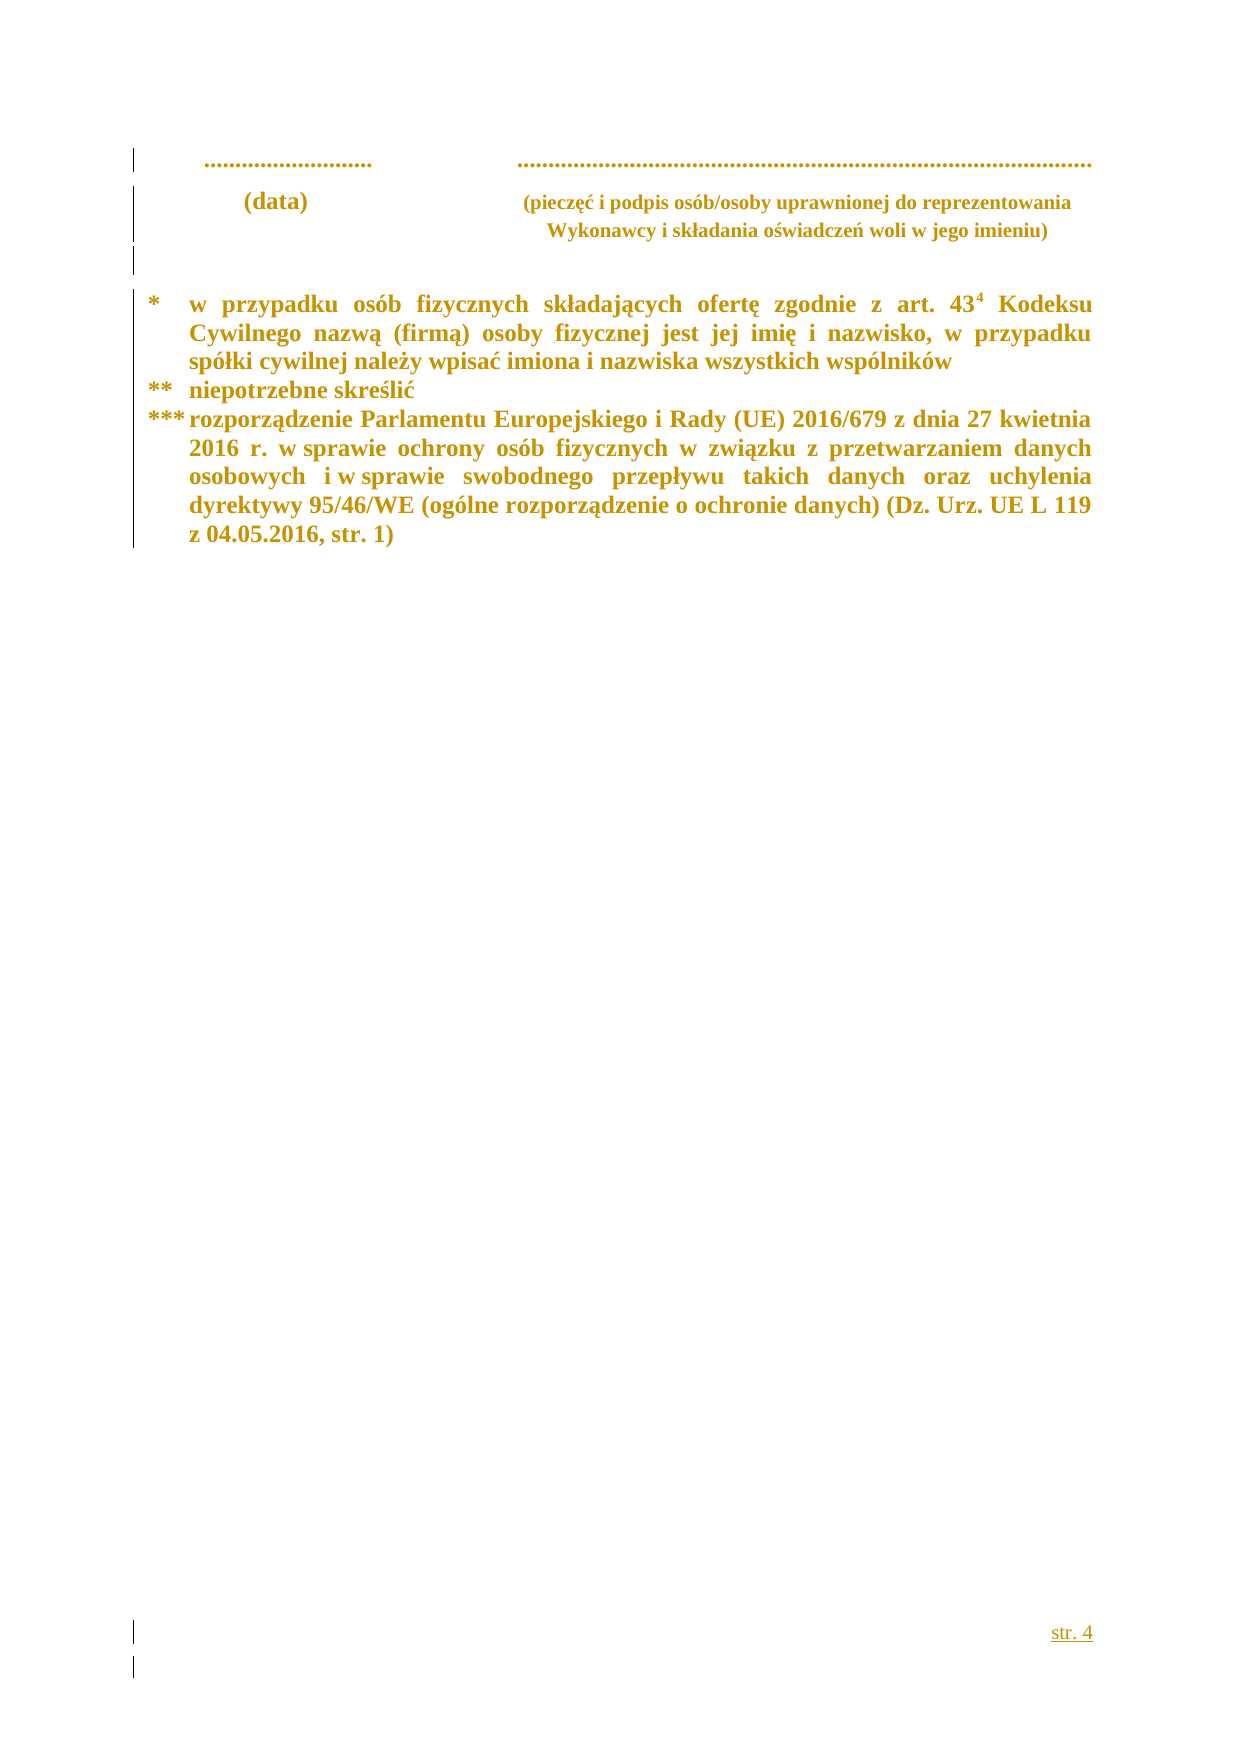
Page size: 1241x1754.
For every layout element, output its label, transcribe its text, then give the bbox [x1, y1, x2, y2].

text * w przypadku osób fizycznych składających ofertę zgodnie z art. 434 Kodeksu Cywilnego nazwą (firmą) osoby fizycznej jest jej imię i nazwisko, w przypadku spółki cywilnej należy wpisać imiona i nazwiska wszystkich wspólników [148, 289, 1093, 375]
text (data) (pieczęć i podpis osób/osoby uprawnionej do reprezentowania Wykonawcy i składania oświadczeń woli w jego imieniu) [148, 186, 1093, 242]
text *** rozporządzenie Parlamentu Europejskiego i Rady (UE) 2016/679 z dnia 27 kwietnia 2016 r. w sprawie ochrony osób fizycznych w związku z przetwarzaniem danych osobowych i w sprawie swobodnego przepływu takich danych oraz uchylenia dyrektywy 95/46/WE (ogólne rozporządzenie o ochronie danych) (Dz. Urz. UE L 119 z 04.05.2016, str. 1) [148, 404, 1093, 548]
text ** niepotrzebne skreślić [148, 375, 1093, 404]
